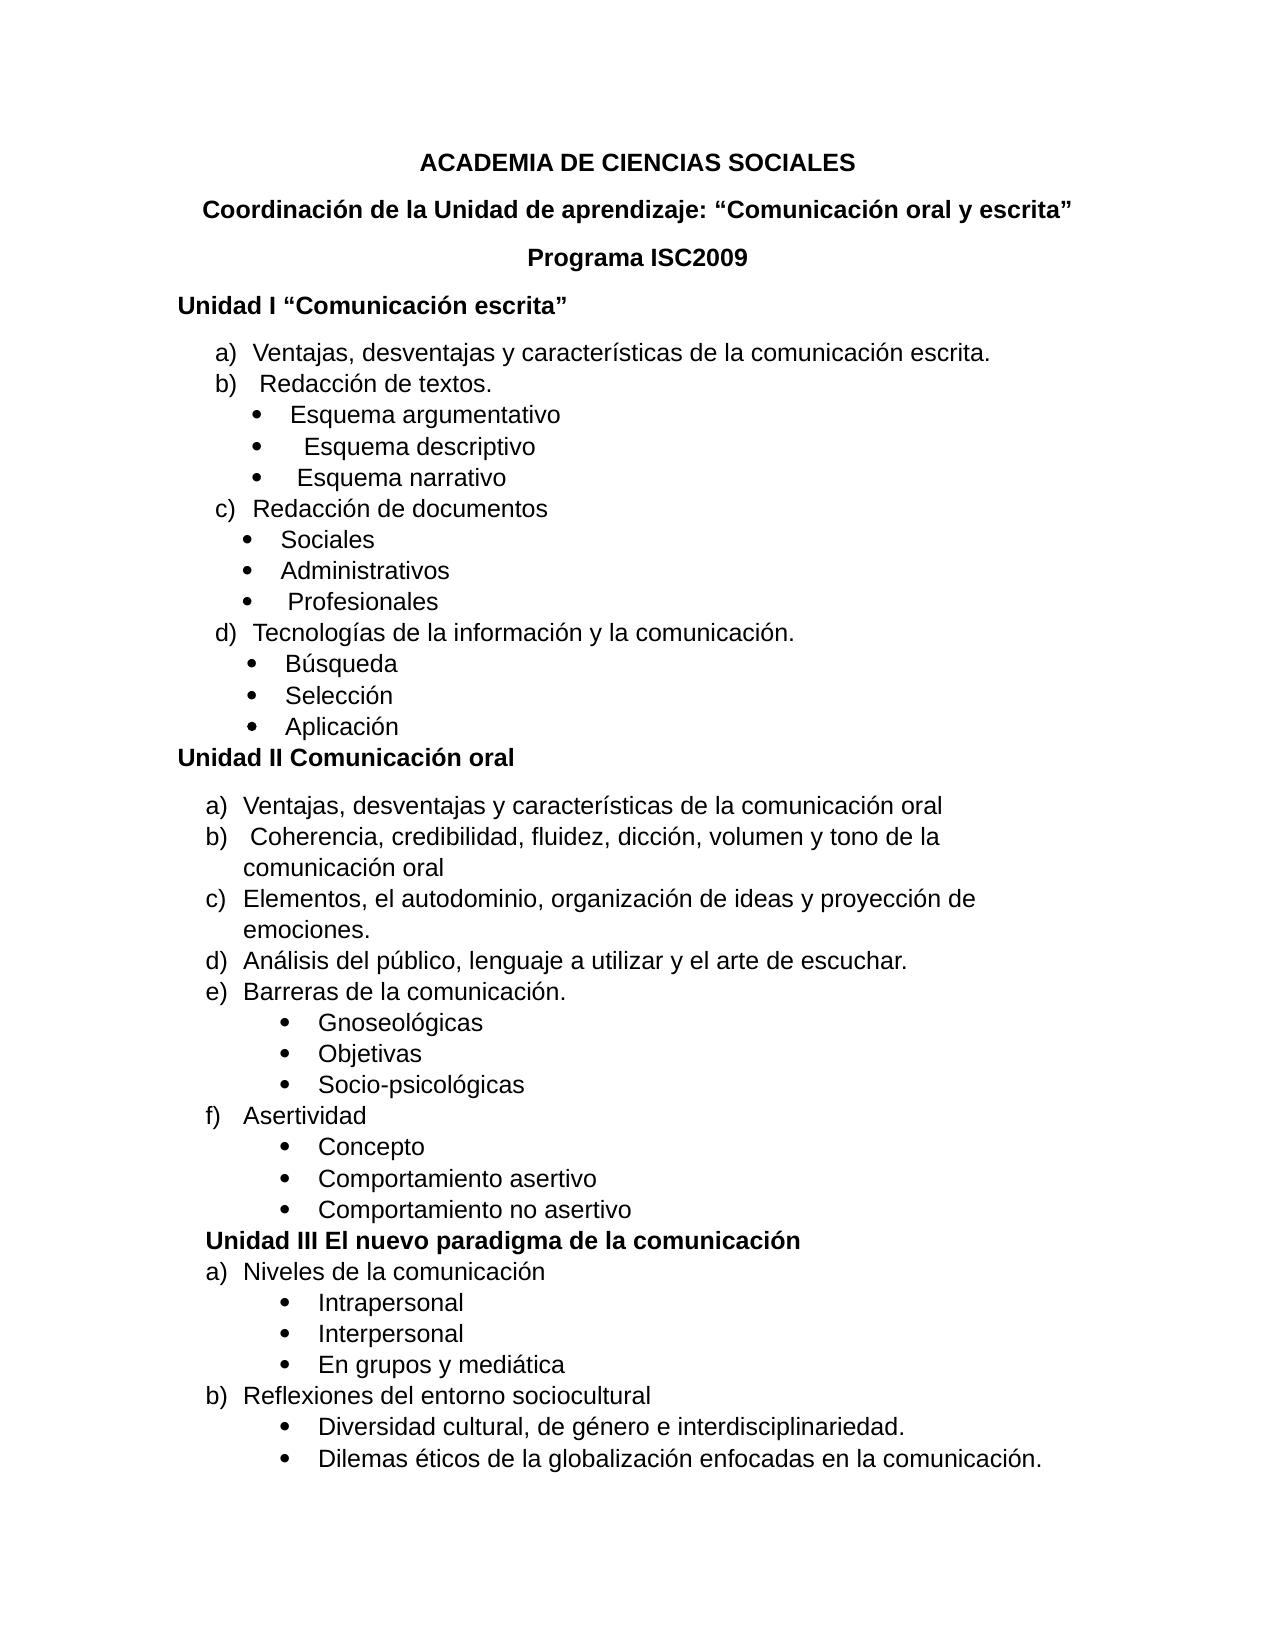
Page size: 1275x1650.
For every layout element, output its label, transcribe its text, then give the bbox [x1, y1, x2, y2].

list Esquema argumentativo [252, 401, 1098, 429]
list Ventajas, desventajas y características de la comunicación escrita. [215, 338, 1098, 367]
list Ventajas, desventajas y características de la comunicación oral [205, 791, 1098, 819]
text Unidad I “Comunicación escrita” [177, 291, 1098, 319]
list Búsqueda [247, 649, 1098, 678]
list Dilemas éticos de la globalización enfocadas en la comunicación. [280, 1443, 1098, 1472]
list Esquema narrativo [252, 463, 1098, 492]
list Interpersonal [280, 1319, 1098, 1348]
list Redacción de documentos [215, 494, 1098, 523]
list Reflexiones del entorno sociocultural [205, 1381, 1098, 1410]
text ACADEMIA DE CIENCIAS SOCIALES [177, 148, 1098, 176]
list Coherencia, credibilidad, fluidez, dicción, volumen y tono de la comunicación oral [205, 822, 1098, 881]
list Diversidad cultural, de género e interdisciplinariedad. [280, 1412, 1098, 1441]
text Programa ISC2009 [177, 243, 1098, 272]
list Análisis del público, lenguaje a utilizar y el arte de escuchar. [205, 946, 1098, 974]
list Comportamiento no asertivo [280, 1195, 1098, 1223]
list Objetivas [280, 1039, 1098, 1068]
list Sociales [243, 525, 1098, 554]
list Barreras de la comunicación. [205, 977, 1098, 1006]
list Redacción de textos. [215, 369, 1098, 398]
list En grupos y mediática [280, 1350, 1098, 1379]
list Comportamiento asertivo [280, 1163, 1098, 1192]
list Concepto [280, 1132, 1098, 1161]
text Unidad II Comunicación oral [177, 743, 1098, 772]
list Aplicación [247, 712, 1098, 741]
list Tecnologías de la información y la comunicación. [215, 618, 1098, 647]
text Unidad III El nuevo paradigma de la comunicación [205, 1226, 1098, 1254]
list Socio-psicológicas [280, 1070, 1098, 1099]
list Gnoseológicas [280, 1008, 1098, 1037]
list Profesionales [243, 587, 1098, 616]
text Coordinación de la Unidad de aprendizaje: “Comunicación oral y escrita” [177, 195, 1098, 224]
list Administrativos [243, 556, 1098, 585]
list Niveles de la comunicación [205, 1257, 1098, 1286]
list Esquema descriptivo [252, 432, 1098, 461]
list Selección [247, 681, 1098, 709]
list Asertividad [205, 1101, 1098, 1130]
list Intrapersonal [280, 1288, 1098, 1317]
list Elementos, el autodominio, organización de ideas y proyección de emociones. [205, 884, 1098, 943]
